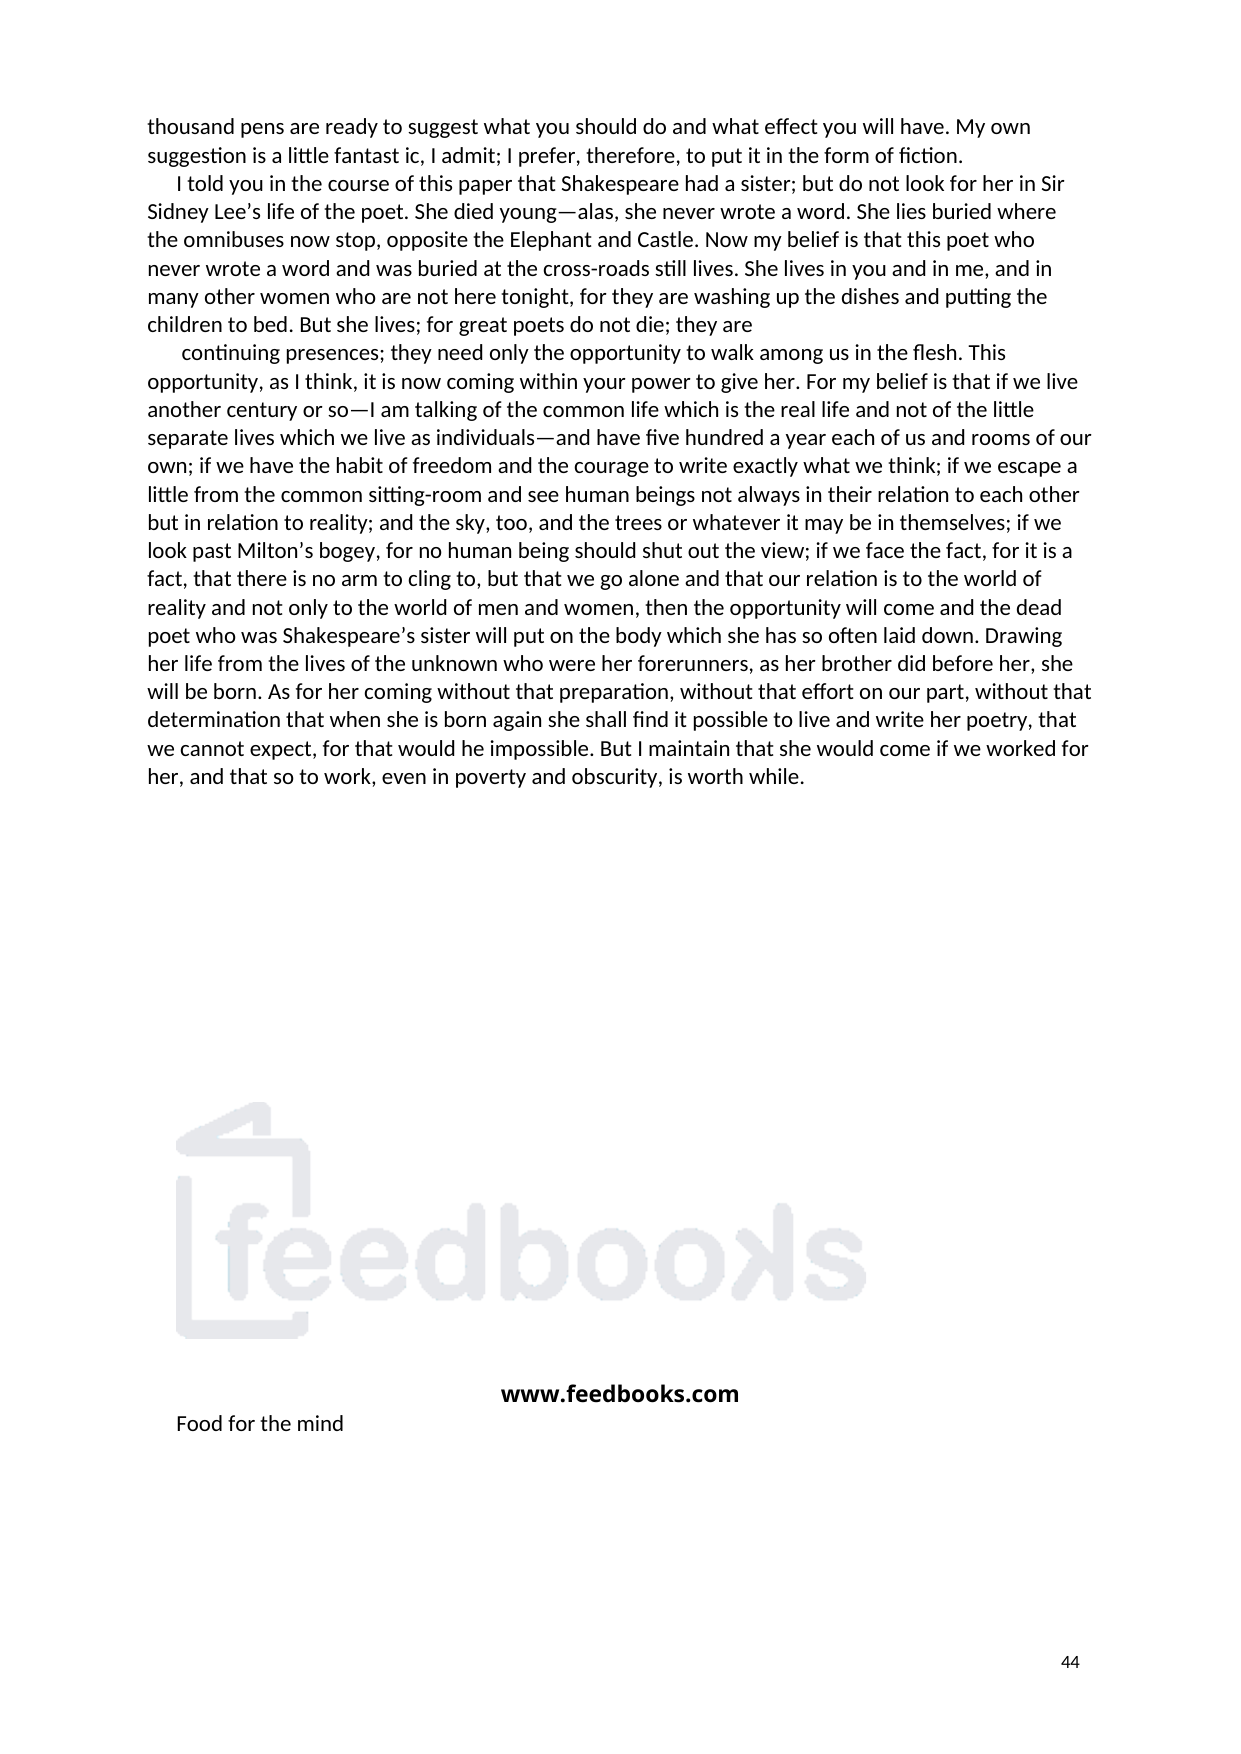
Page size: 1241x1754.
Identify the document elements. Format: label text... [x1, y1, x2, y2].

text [147, 112, 1094, 169]
text continuing presences; they need only the opportunity to walk among us in the flesh. This opportunity, as I think, it is now coming within your power to give her. For my belief is that if we live another century or so—I am talking of the common life which is the real life and not of the little separate lives which we live as individuals—and have five hundred a year each of us and rooms of our own; if we have the habit of freedom and the courage to write exactly what we think; if we escape a little from the common sitting-room and see human beings not always in their relation to each other but in relation to reality; and the sky, too, and the trees or whatever it may be in themselves; if we look past Milton’s bogey, for no human being should shut out the view; if we face the fact, for it is a fact, that there is no arm to cling to, but that we go alone and that our relation is to the world of reality and not only to the world of men and women, then the opportunity will come and the dead poet who was Shakespeare’s sister will put on the body which she has so often laid down. Drawing her life from the lives of the unknown who were her forerunners, as her brother did before her, she will be born. As for her coming without that preparation, without that effort on our part, without that determination that when she is born again she shall find it possible to live and write her poetry, that we cannot expect, for that would he impossible. But I maintain that she would come if we worked for her, and that so to work, even in poverty and obscurity, is worth while. [147, 338, 1094, 790]
text I told you in the course of this paper that Shakespeare had a sister; but do not look for her in Sir Sidney Lee’s life of the poet. She died young—alas, she never wrote a word. She lies buried where the omnibuses now stop, opposite the Elephant and Castle. Now my belief is that this poet who never wrote a word and was buried at the cross-roads still lives. She lives in you and in me, and in many other women who are not here tonight, for they are washing up the dishes and putting the children to bed. But she lives; for great poets do not die; they are [147, 169, 1094, 338]
text Food for the mind [147, 1409, 1094, 1437]
picture [176, 1102, 867, 1339]
subtitle www.feedbooks.com [393, 1378, 848, 1409]
